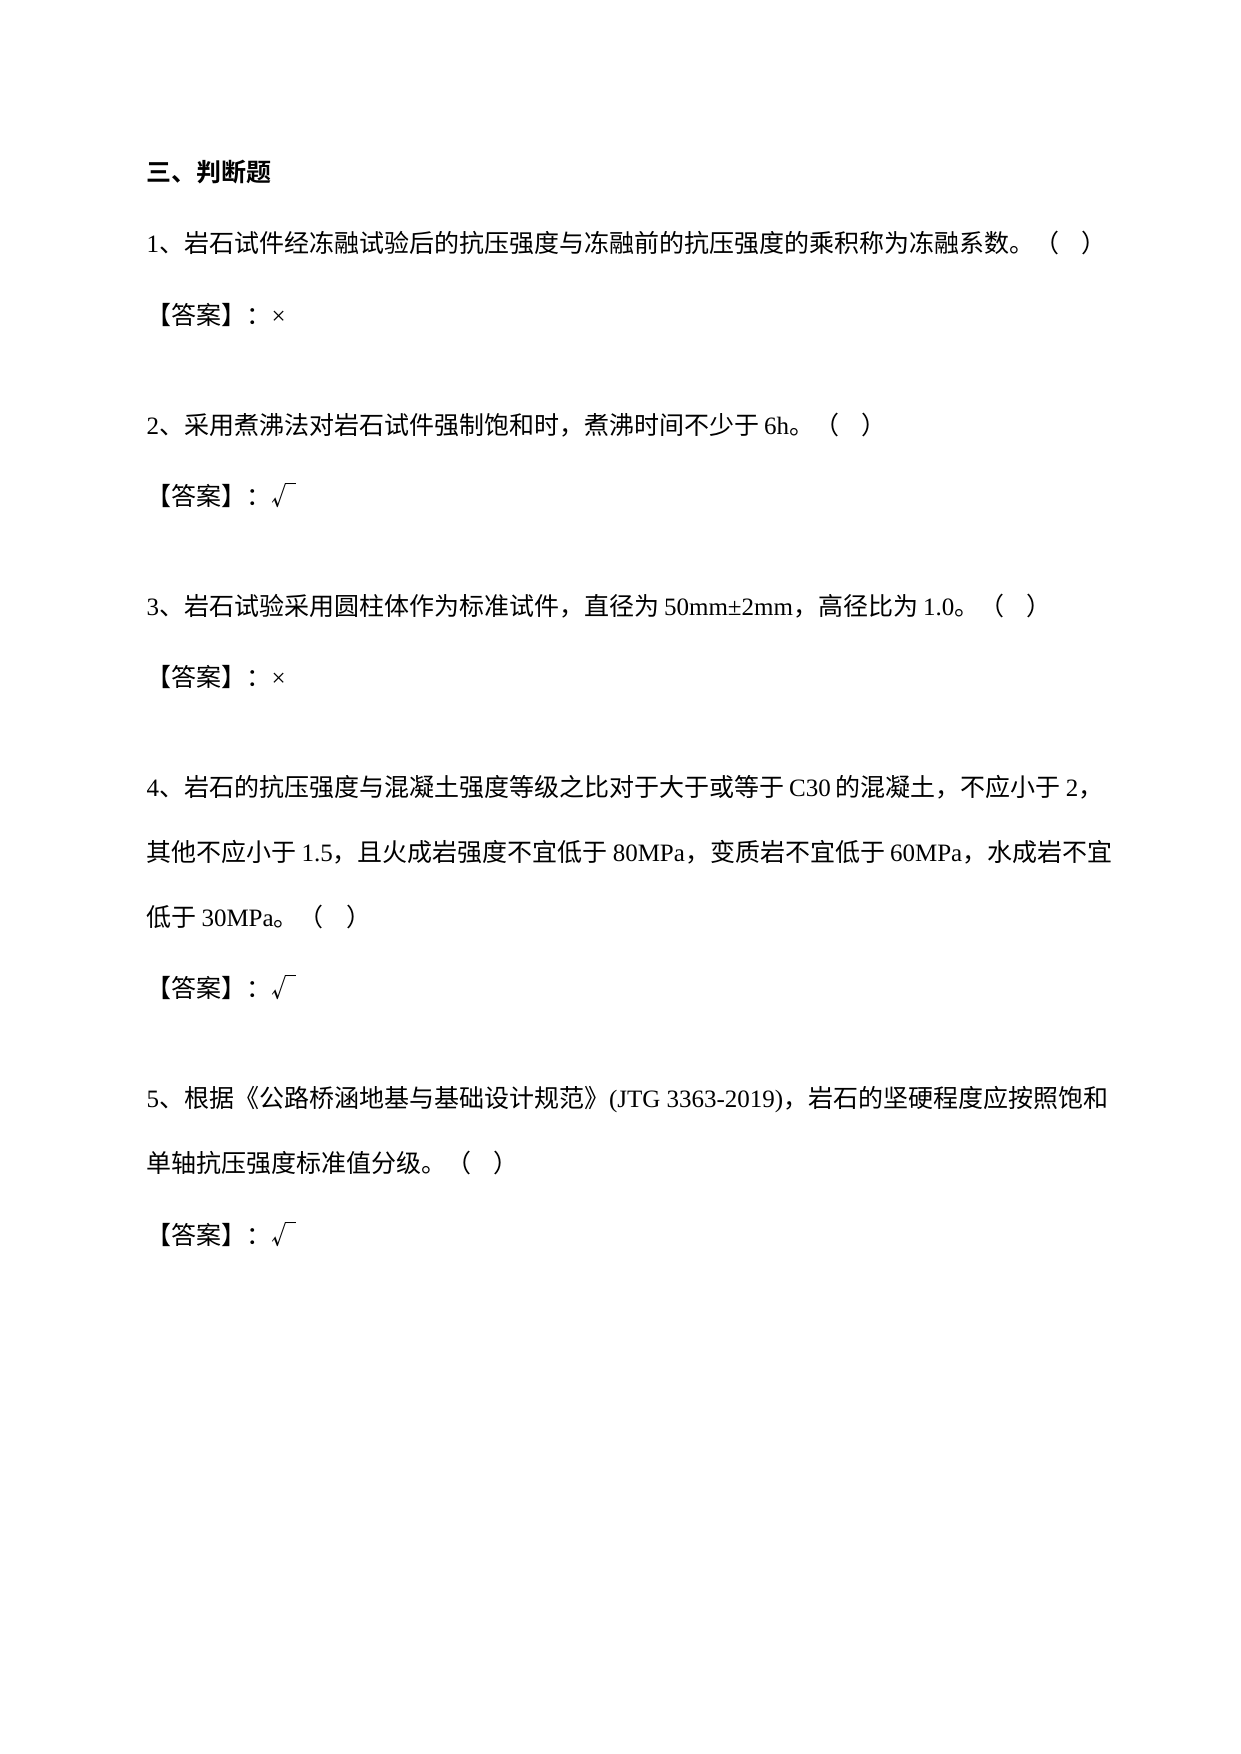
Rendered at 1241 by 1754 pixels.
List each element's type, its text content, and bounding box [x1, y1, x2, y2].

text 【答案】：√ [146, 954, 1117, 1019]
text 三、判断题 [146, 138, 1117, 203]
text 4、岩石的抗压强度与混凝土强度等级之比对于大于或等于C30的混凝土，不应小于2，其他不应小于1.5，且火成岩强度不宜低于80MPa，变质岩不宜低于60MPa，水成岩不宜低于30MPa。（ ） [146, 753, 1117, 948]
text 5、根据《公路桥涵地基与基础设计规范》(JTG 3363-2019)，岩石的坚硬程度应按照饱和单轴抗压强度标准值分级。（ ） [146, 1064, 1117, 1194]
text 1、岩石试件经冻融试验后的抗压强度与冻融前的抗压强度的乘积称为冻融系数。（ ） [146, 209, 1117, 274]
text 【答案】：× [146, 643, 1117, 708]
text 【答案】：√ [146, 1201, 1117, 1266]
text 2、采用煮沸法对岩石试件强制饱和时，煮沸时间不少于6h。（ ） [146, 391, 1117, 456]
text 3、岩石试验采用圆柱体作为标准试件，直径为50mm±2mm，高径比为1.0。（ ） [146, 572, 1117, 637]
text 【答案】：√ [146, 462, 1117, 527]
text 【答案】：× [146, 281, 1117, 346]
